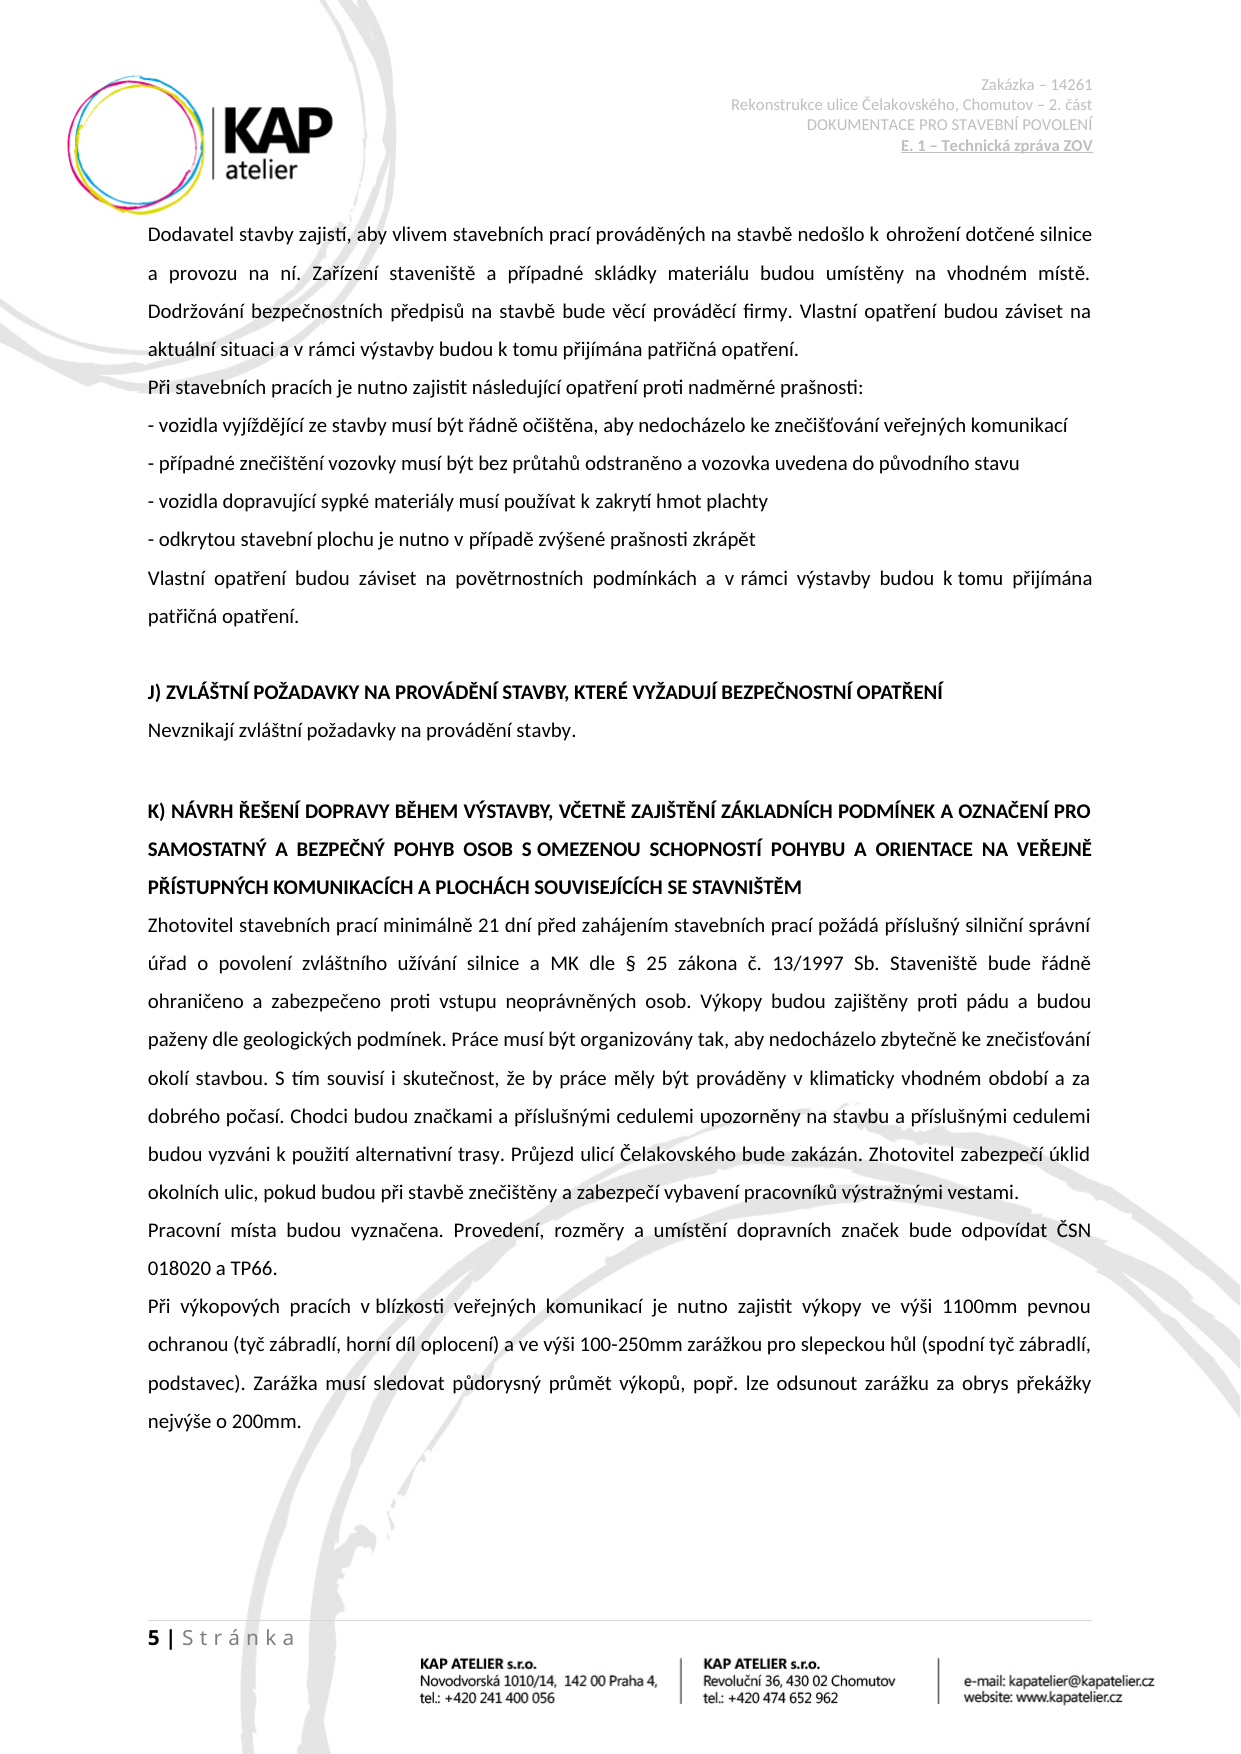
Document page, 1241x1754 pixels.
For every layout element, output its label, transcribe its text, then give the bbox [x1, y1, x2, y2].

text Pracovní místa budou vyznačena. Provedení, rozměry a umístění dopravních značek bude odpovídat ČSN 018020 a TP66. [148, 1217, 1092, 1281]
text - případné znečištění vozovky musí být bez průtahů odstraněno a vozovka uvedena do původního stavu [148, 450, 1092, 476]
text Vlastní opatření budou záviset na povětrnostních podmínkách a v rámci výstavby budou k tomu přijímána patřičná opatření. [148, 565, 1092, 628]
text J) ZVLÁŠTNÍ POŽADAVKY NA PROVÁDĚNÍ STAVBY, KTERÉ VYŽADUJÍ BEZPEČNOSTNÍ OPATŘENÍ [148, 679, 1092, 704]
text - vozidla dopravující sypké materiály musí používat k zakrytí hmot plachty [148, 488, 1092, 514]
text Zhotovitel stavebních prací minimálně 21 dní před zahájením stavebních prací požádá příslušný silniční správní úřad o povolení zvláštního užívání silnice a MK dle § 25 zákona č. 13/1997 Sb. Staveniště bude řádně ohraničeno a zabezpečeno proti vstupu neoprávněných osob. Výkopy budou zajištěny proti pádu a budou paženy dle geologických podmínek. Práce musí být organizovány tak, aby nedocházelo zbytečně ke znečisťování okolí stavbou. S tím souvisí i skutečnost, že by práce měly být prováděny v klimaticky vhodném období a za dobrého počasí. Chodci budou značkami a příslušnými cedulemi upozorněny na stavbu a příslušnými cedulemi budou vyzváni k použití alternativní trasy. Průjezd ulicí Čelakovského bude zakázán. Zhotovitel zabezpečí úklid okolních ulic, pokud budou při stavbě znečištěny a zabezpečí vybavení pracovníků výstražnými vestami. [148, 912, 1092, 1204]
picture [0, 0, 1241, 1754]
text Nevznikají zvláštní požadavky na provádění stavby. [148, 717, 1092, 743]
text Při výkopových pracích v blízkosti veřejných komunikací je nutno zajistit výkopy ve výši 1100mm pevnou ochranou (tyč zábradlí, horní díl oplocení) a ve výši 100-250mm zarážkou pro slepeckou hůl (spodní tyč zábradlí, podstavec). Zarážka musí sledovat půdorysný průmět výkopů, popř. lze odsunout zarážku za obrys překážky nejvýše o 200mm. [148, 1293, 1092, 1433]
text K) NÁVRH ŘEŠENÍ DOPRAVY BĚHEM VÝSTAVBY, VČETNĚ ZAJIŠTĚNÍ ZÁKLADNÍCH PODMÍNEK A OZNAČENÍ PRO SAMOSTATNÝ A BEZPEČNÝ POHYB OSOB S OMEZENOU SCHOPNOSTÍ POHYBU A ORIENTACE NA VEŘEJNĚ PŘÍSTUPNÝCH KOMUNIKACÍCH A PLOCHÁCH SOUVISEJÍCÍCH SE STAVNIŠTĚM [148, 798, 1092, 899]
text Dodavatel stavby zajistí, aby vlivem stavebních prací prováděných na stavbě nedošlo k ohrožení dotčené silnice a provozu na ní. Zařízení staveniště a případné skládky materiálu budou umístěny na vhodném místě. Dodržování bezpečnostních předpisů na stavbě bude věcí prováděcí firmy. Vlastní opatření budou záviset na aktuální situaci a v rámci výstavby budou k tomu přijímána patřičná opatření. [148, 222, 1092, 361]
text Při stavebních pracích je nutno zajistit následující opatření proti nadměrné prašnosti: [148, 374, 1092, 399]
text - odkrytou stavební plochu je nutno v případě zvýšené prašnosti zkrápět [148, 527, 1092, 552]
text - vozidla vyjíždějící ze stavby musí být řádně očištěna, aby nedocházelo ke znečišťování veřejných komunikací [148, 412, 1092, 438]
